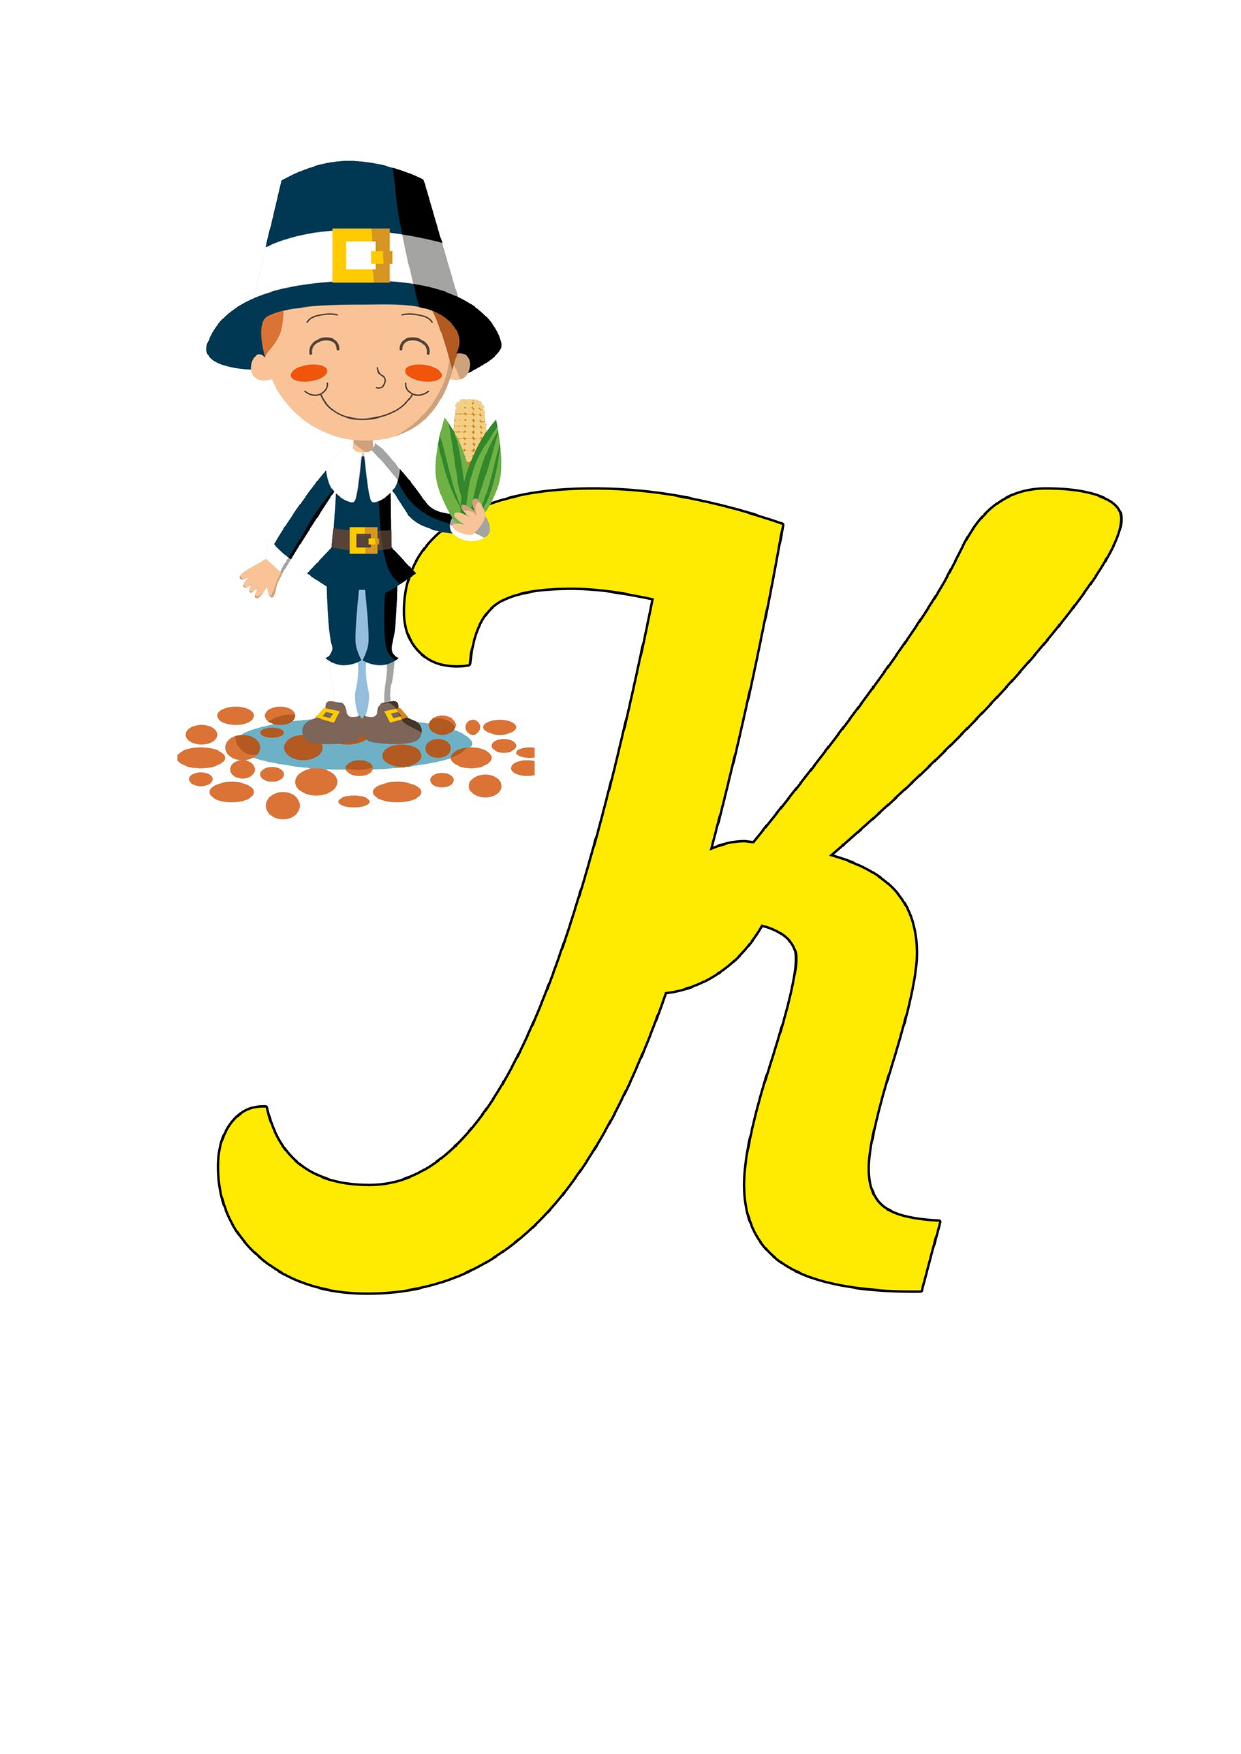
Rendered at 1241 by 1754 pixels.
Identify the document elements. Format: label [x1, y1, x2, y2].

picture [177, 118, 1152, 1589]
